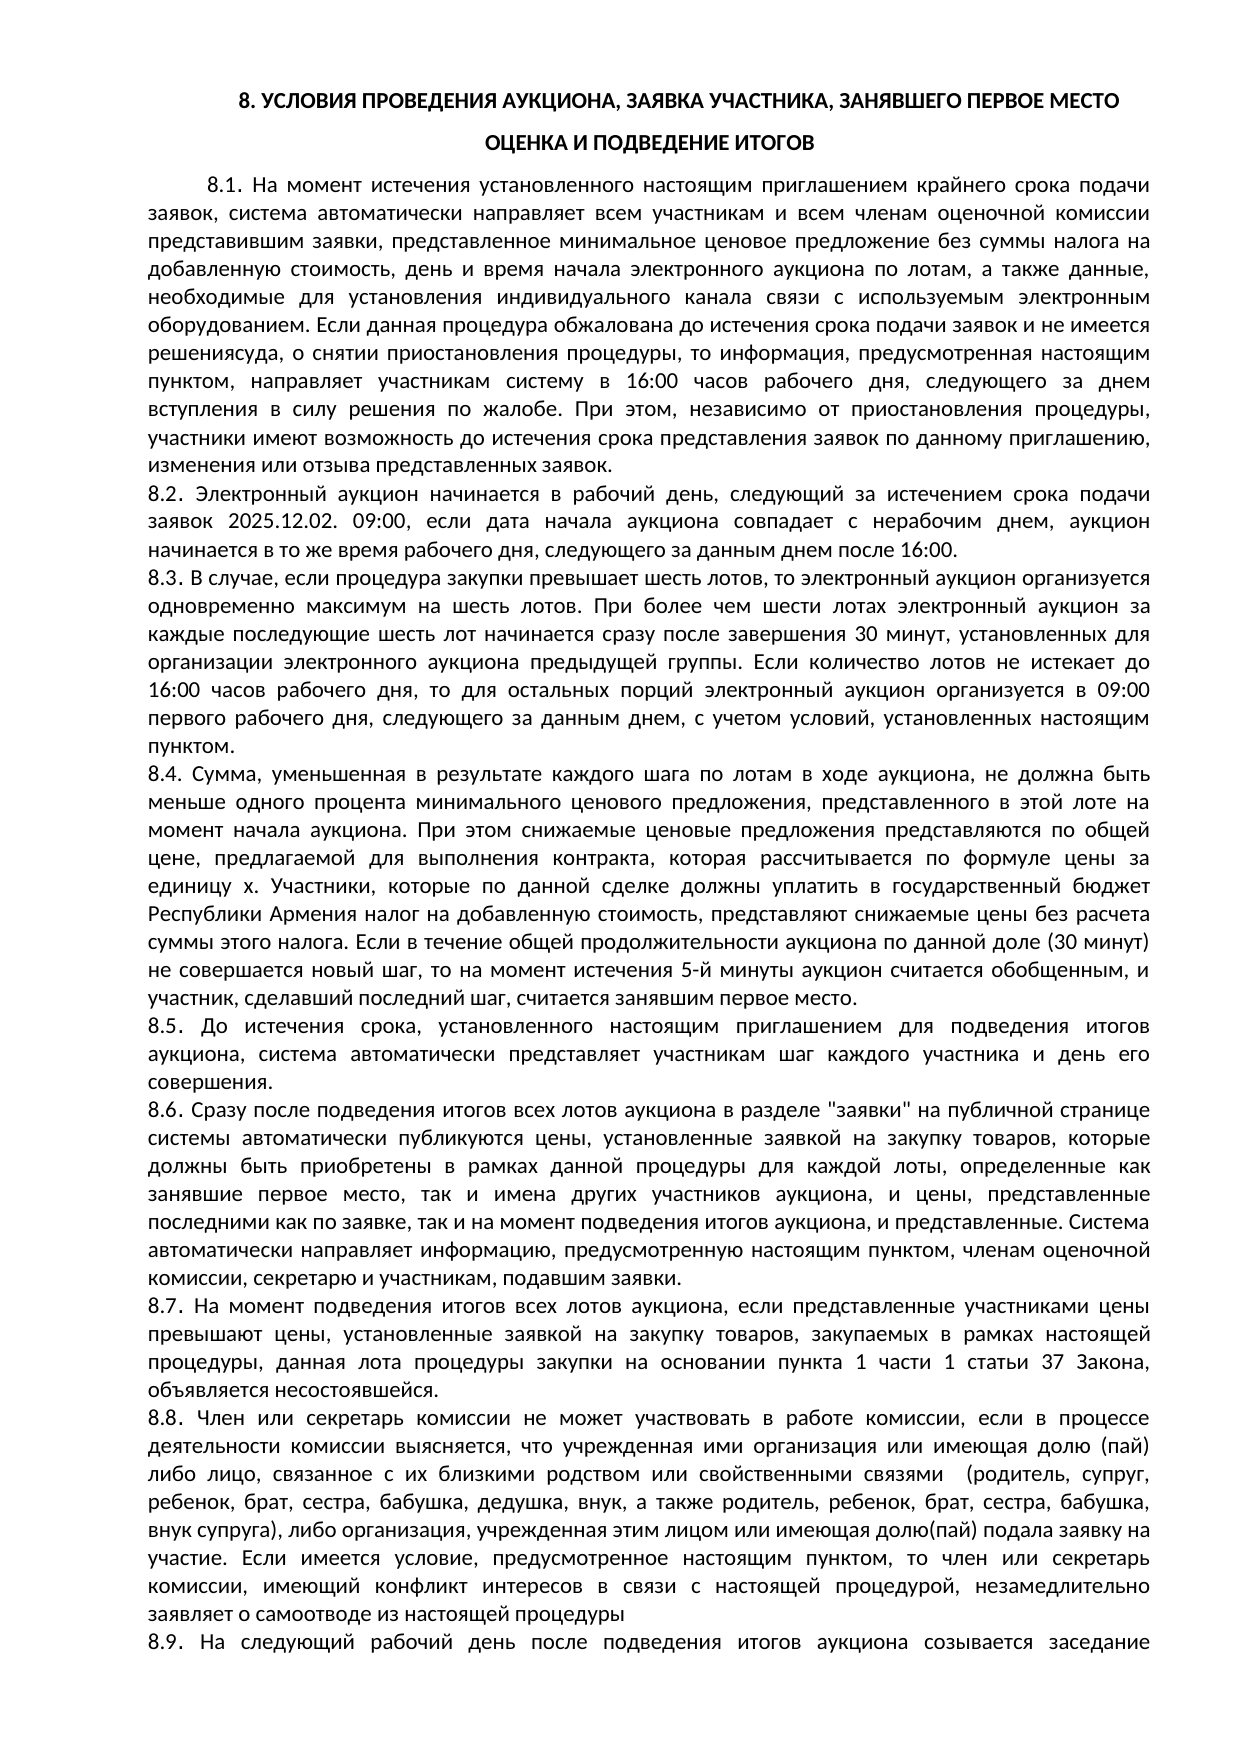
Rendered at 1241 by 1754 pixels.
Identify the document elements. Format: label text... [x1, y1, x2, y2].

text 8.8․ Член или секретарь комиссии не может участвовать в работе комиссии, если в процессе деятельности комиссии выясняется, что учрежденная ими организация или имеющая долю (пай) либо лицо, связанное с их близкими родством или свойственными связями (родитель, супруг, ребенок, брат, сестра, бабушка, дедушка, внук, а также родитель, ребенок, брат, сестра, бабушка, внук супруга), либо организация, учрежденная этим лицом или имеющая долю(пай) подала заявку на участие. Если имеется условие, предусмотренное настоящим пунктом, то член или секретарь комиссии, имеющий конфликт интересов в связи с настоящей процедурой, незамедлительно заявляет о самоотводе из настоящей процедуры [148, 1403, 1152, 1627]
text 8.1․ На момент истечения установленного настоящим приглашением крайнего срока подачи заявок, система автоматически направляет всем участникам и всем членам оценочной комиссии представившим заявки, представленное минимальное ценовое предложение без суммы налога на добавленную стоимость, день и время начала электронного аукциона по лотам, а также данные, необходимые для установления индивидуального канала связи с используемым электронным оборудованием. Если данная процедура обжалована до истечения срока подачи заявок и не имеется решениясуда, о снятии приостановления процедуры, то информация, предусмотренная настоящим пунктом, направляет участникам систему в 16:00 часов рабочего дня, следующего за днем вступления в силу решения по жалобе. При этом, независимо от приостановления процедуры, участники имеют возможность до истечения срока представления заявок по данному приглашению, изменения или отзыва представленных заявок. [148, 170, 1152, 479]
text 8.3․ В случае, если процедура закупки превышает шесть лотов, то электронный аукцион организуется одновременно максимум на шесть лотов. При более чем шести лотах электронный аукцион за каждые последующие шесть лот начинается сразу после завершения 30 минут, установленных для организации электронного аукциона предыдущей группы. Если количество лотов не истекает до 16:00 часов рабочего дня, то для остальных порций электронный аукцион организуется в 09:00 первого рабочего дня, следующего за данным днем, с учетом условий, установленных настоящим пунктом. [148, 563, 1152, 759]
text 8. УСЛОВИЯ ПРОВЕДЕНИЯ АУКЦИОНА, ЗАЯВКА УЧАСТНИКА, ЗАНЯВШЕГО ПЕРВОЕ МЕСТО ОЦЕНКА И ПОДВЕДЕНИЕ ИТОГОВ [148, 86, 1152, 156]
text 8.7․ На момент подведения итогов всех лотов аукциона, если представленные участниками цены превышают цены, установленные заявкой на закупку товаров, закупаемых в рамках настоящей процедуры, данная лота процедуры закупки на основании пункта 1 части 1 статьи 37 Закона, объявляется несостоявшейся. [148, 1291, 1152, 1403]
text 8.4. Сумма, уменьшенная в результате каждого шага по лотам в ходе аукциона, не должна быть меньше одного процента минимального ценового предложения, представленного в этой лоте на момент начала аукциона. При этом снижаемые ценовые предложения представляются по общей цене, предлагаемой для выполнения контракта, которая рассчитывается по формуле цены за единицу x. Участники, которые по данной сделке должны уплатить в государственный бюджет Республики Армения налог на добавленную стоимость, представляют снижаемые цены без расчета суммы этого налога. Если в течение общей продолжительности аукциона по данной доле (30 минут) не совершается новый шаг, то на момент истечения 5-й минуты аукцион считается обобщенным, и участник, сделавший последний шаг, считается занявшим первое место. [148, 759, 1152, 1011]
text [148, 1627, 1152, 1656]
text 8.5․ До истечения срока, установленного настоящим приглашением для подведения итогов аукциона, система автоматически представляет участникам шаг каждого участника и день его совершения. [148, 1011, 1152, 1095]
text 8.6․ Сразу после подведения итогов всех лотов аукциона в разделе "заявки" на публичной странице системы автоматически публикуются цены, установленные заявкой на закупку товаров, которые должны быть приобретены в рамках данной процедуры для каждой лоты, определенные как занявшие первое место, так и имена других участников аукциона, и цены, представленные последними как по заявке, так и на момент подведения итогов аукциона, и представленные. Система автоматически направляет информацию, предусмотренную настоящим пунктом, членам оценочной комиссии, секретарю и участникам, подавшим заявки. [148, 1095, 1152, 1291]
text 8.2․ Электронный аукцион начинается в рабочий день, следующий за истечением срока подачи заявок 2025.12.02. 09:00 , если дата начала аукциона совпадает с нерабочим днем, аукцион начинается в то же время рабочего дня, следующего за данным днем после 16:00. [148, 479, 1152, 563]
